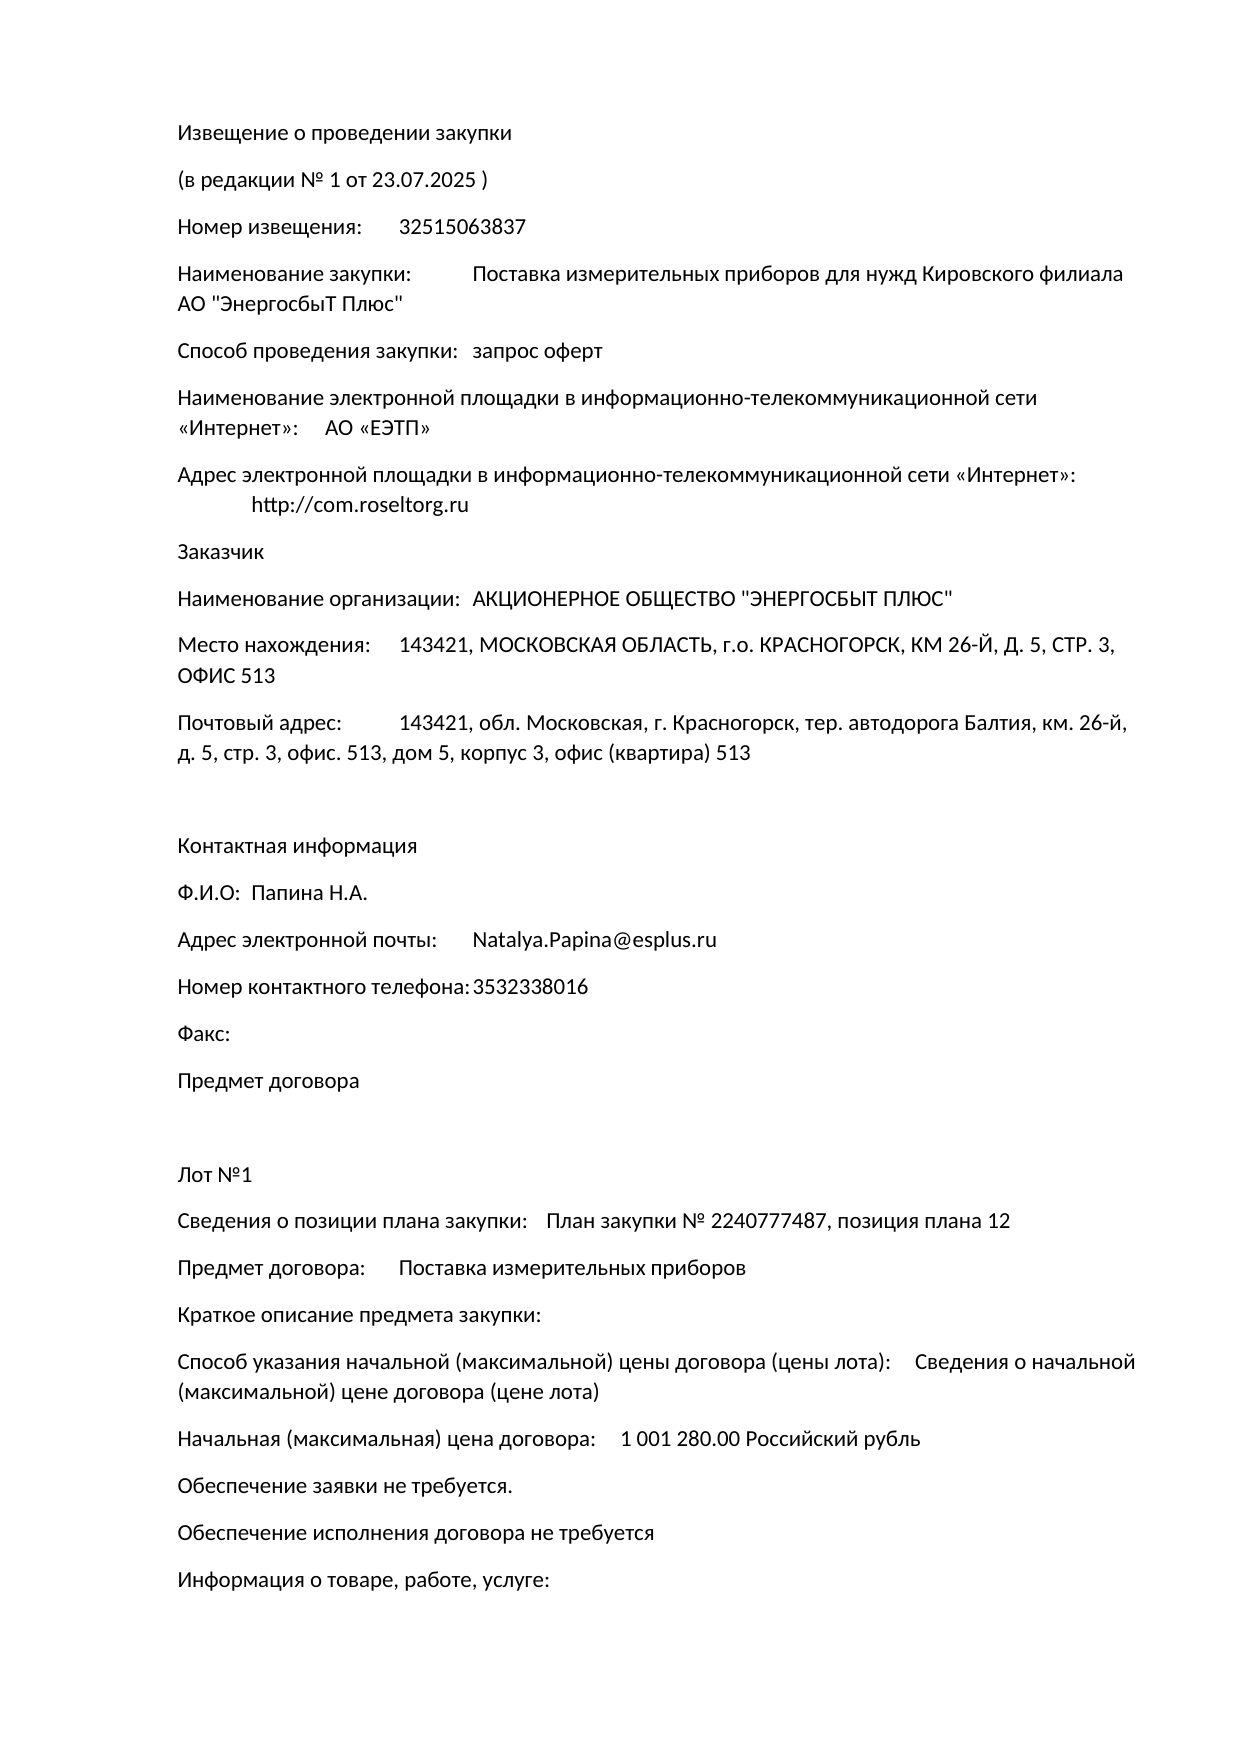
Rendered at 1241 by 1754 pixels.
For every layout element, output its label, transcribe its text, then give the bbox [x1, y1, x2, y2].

text Адрес электронной почты: Natalya.Papina@esplus.ru [177, 925, 1152, 953]
text Лот №1 [177, 1160, 1152, 1188]
text Контактная информация [177, 832, 1152, 860]
text Способ проведения закупки: запрос оферт [177, 336, 1152, 364]
text Адрес электронной площадки в информационно-телекоммуникационной сети «Интернет»: http://com.roseltorg.ru [177, 460, 1152, 518]
text Почтовый адрес: 143421, обл. Московская, г. Красногорск, тер. автодорога Балтия, км. 26-й, д. 5, стр. 3, офис. 513, дом 5, корпус 3, офис (квартира) 513 [177, 708, 1152, 766]
text Предмет договора [177, 1066, 1152, 1094]
text Наименование электронной площадки в информационно-телекоммуникационной сети «Интернет»: АО «ЕЭТП» [177, 383, 1152, 441]
text Место нахождения: 143421, МОСКОВСКАЯ ОБЛАСТЬ, г.о. КРАСНОГОРСК, КМ 26-Й, Д. 5, СТР. 3, ОФИС 513 [177, 631, 1152, 689]
text Заказчик [177, 537, 1152, 565]
text Обеспечение исполнения договора не требуется [177, 1518, 1152, 1546]
text Сведения о позиции плана закупки: План закупки № 2240777487, позиция плана 12 [177, 1207, 1152, 1235]
text Краткое описание предмета закупки: [177, 1300, 1152, 1328]
text Номер извещения: 32515063837 [177, 212, 1152, 240]
text Наименование закупки: Поставка измерительных приборов для нужд Кировского филиала АО "ЭнергосбыТ Плюс" [177, 259, 1152, 317]
text Факс: [177, 1019, 1152, 1047]
text Извещение о проведении закупки [177, 118, 1152, 146]
text Наименование организации: АКЦИОНЕРНОЕ ОБЩЕСТВО "ЭНЕРГОСБЫТ ПЛЮС" [177, 584, 1152, 612]
text Номер контактного телефона: 3532338016 [177, 972, 1152, 1000]
text Ф.И.О: Папина Н.А. [177, 878, 1152, 907]
text Обеспечение заявки не требуется. [177, 1471, 1152, 1499]
text Способ указания начальной (максимальной) цены договора (цены лота): Сведения о начальной (максимальной) цене договора (цене лота) [177, 1347, 1152, 1406]
text (в редакции № 1 от 23.07.2025 ) [177, 165, 1152, 193]
text Начальная (максимальная) цена договора: 1 001 280.00 Российский рубль [177, 1424, 1152, 1452]
text Информация о товаре, работе, услуге: [177, 1565, 1152, 1593]
text Предмет договора: Поставка измерительных приборов [177, 1253, 1152, 1282]
